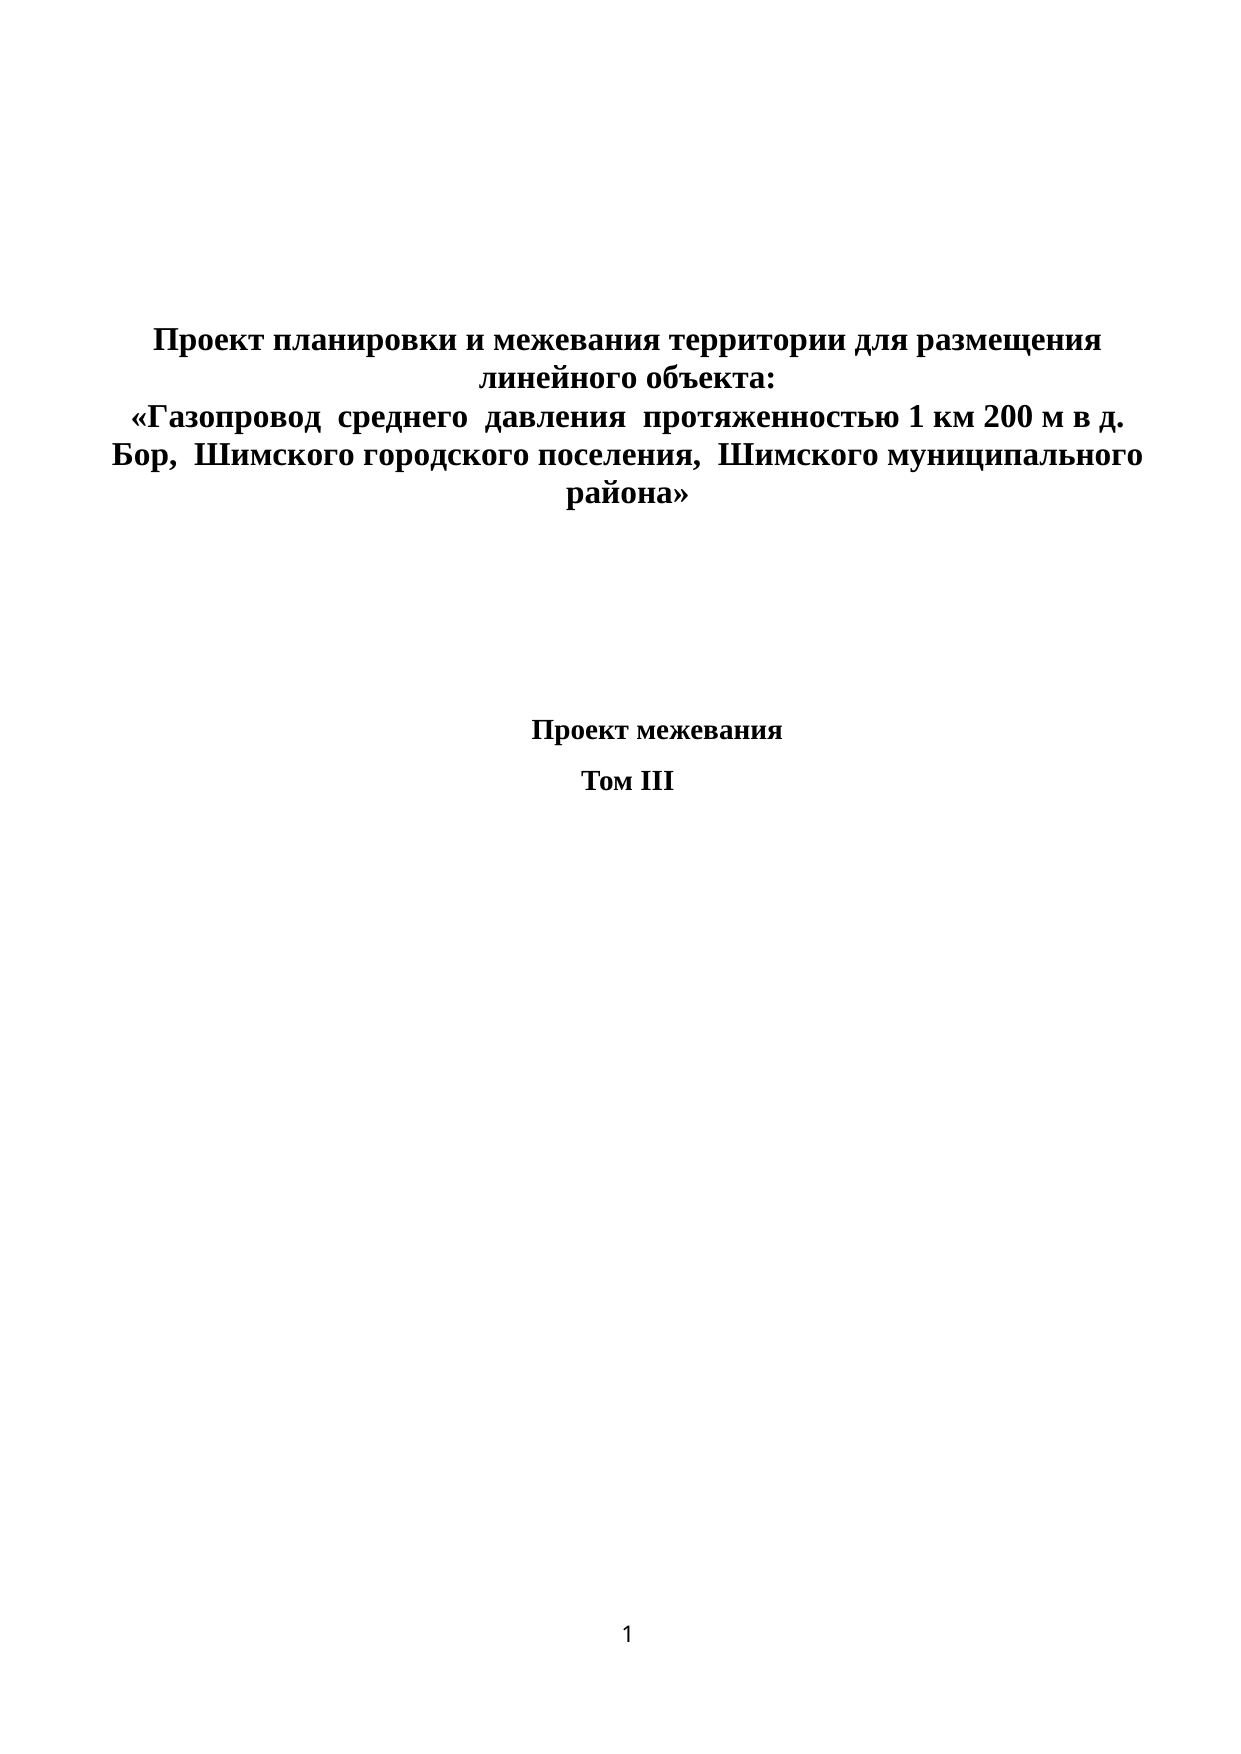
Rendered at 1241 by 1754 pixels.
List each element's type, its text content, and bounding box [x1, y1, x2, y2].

text Проект планировки и межевания территории для размещения линейного объекта: [103, 319, 1152, 396]
text Проект межевания [103, 712, 1152, 746]
text Том III [103, 763, 1152, 796]
text «Газопровод среднего давления протяженностью 1 км 200 м в д. Бор, Шимского городского поселения, Шимского муниципального района» [103, 396, 1152, 511]
